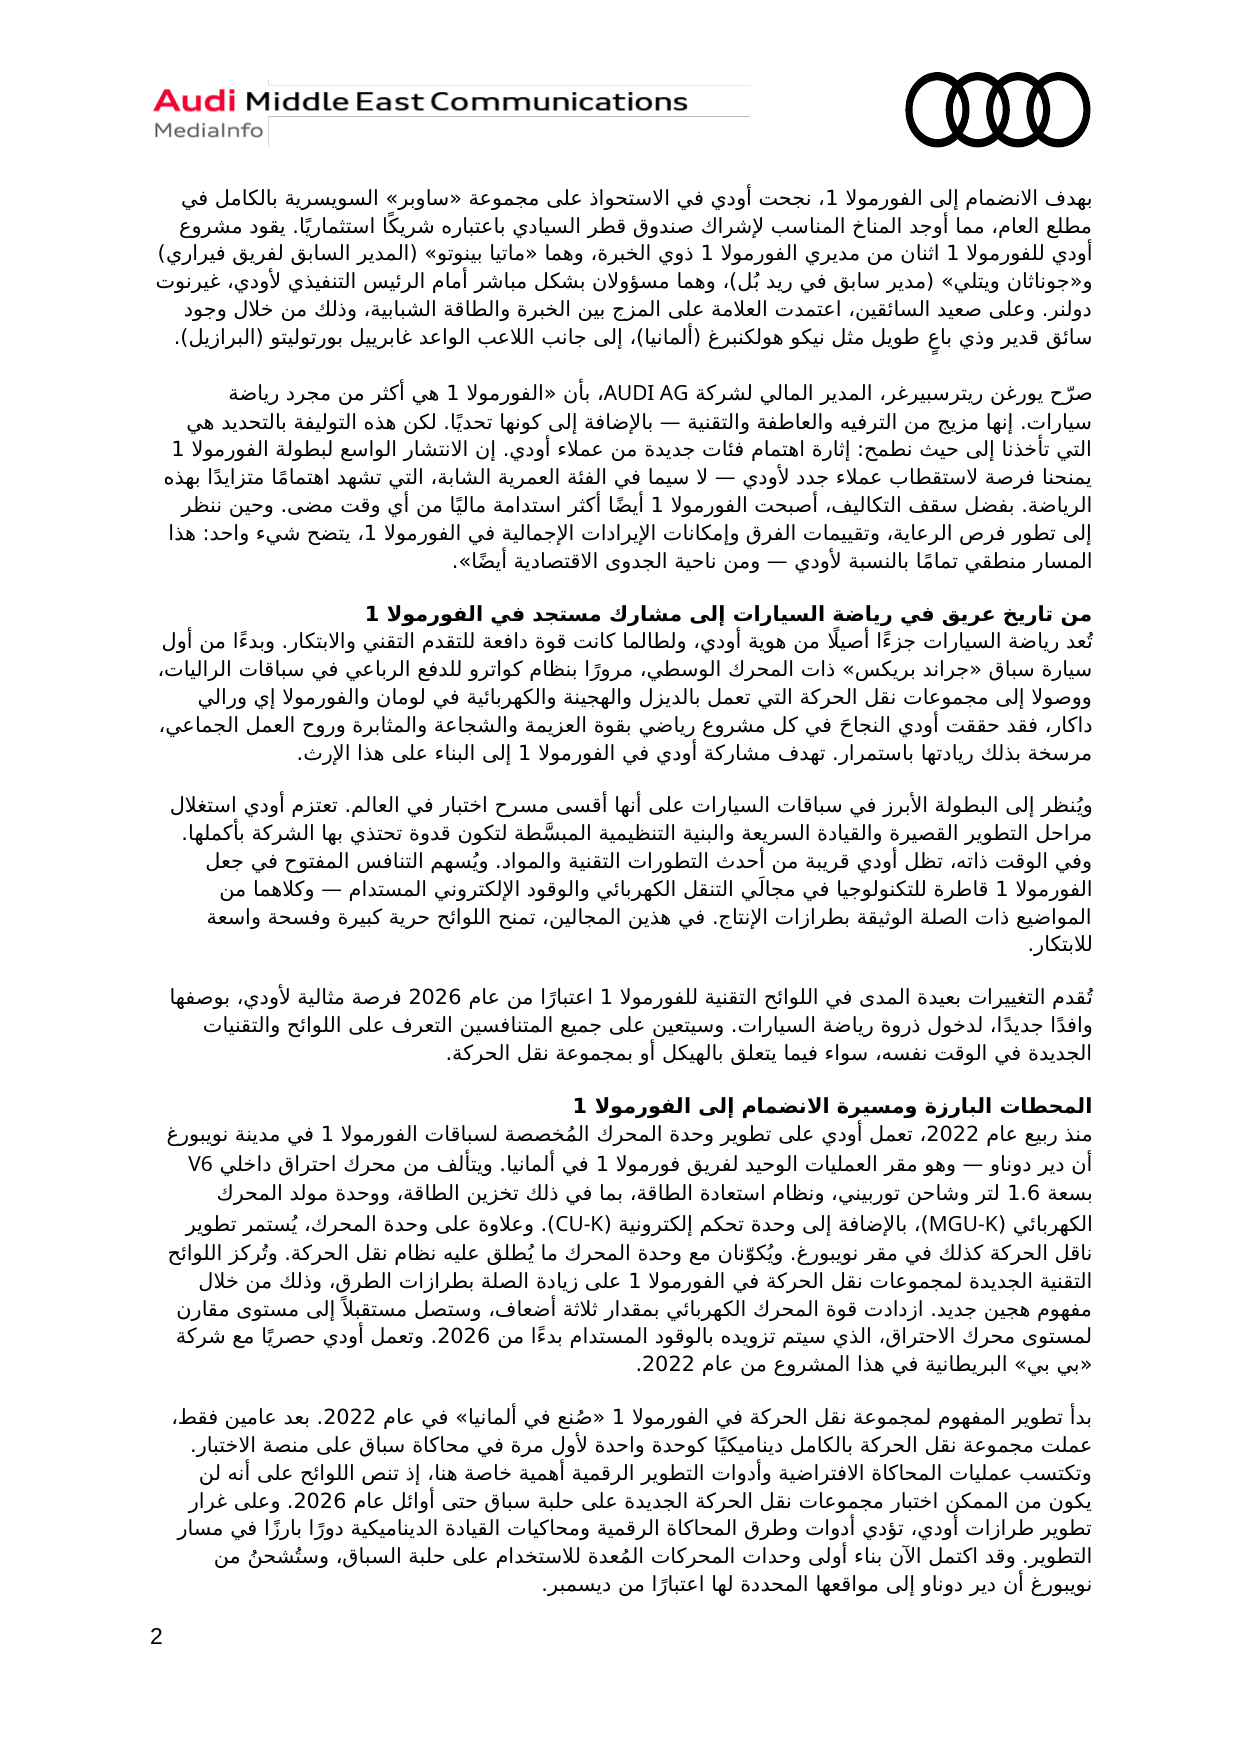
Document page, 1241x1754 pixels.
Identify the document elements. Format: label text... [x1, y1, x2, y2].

text من تاريخ عريق في رياضة السيارات إلى مشارك مستجد في الفورمولا 1 تُعد رياضة السيارات جزءًا أصيلًا من هوية أودي، ولطالما كانت قوة دافعة للتقدم التقني والابتكار. وبدءًا من أول سيارة سباق «جراند بريكس» ذات المحرك الوسطي، مرورًا بنظام كواترو للدفع الرباعي في سباقات الراليات، ووصولا إلى مجموعات نقل الحركة التي تعمل بالديزل والهجينة والكهربائية في لومان والفورمولا إي ورالي داكار، فقد حققت أودي النجاحَ في كل مشروع رياضي بقوة العزيمة والشجاعة والمثابرة وروح العمل الجماعي، مرسخة بذلك ريادتها باستمرار. تهدف مشاركة أودي في الفورمولا 1 إلى البناء على هذا الإرث. [150, 602, 1093, 765]
picture [150, 78, 750, 147]
text بدأ تطوير المفهوم لمجموعة نقل الحركة في الفورمولا 1 «صُنع في ألمانيا» في عام 2022. بعد عامين فقط، عملت مجموعة نقل الحركة بالكامل ديناميكيًا كوحدة واحدة لأول مرة في محاكاة سباق على منصة الاختبار. وتكتسب عمليات المحاكاة الافتراضية وأدوات التطوير الرقمية أهمية خاصة هنا، إذ تنص اللوائح على أنه لن يكون من الممكن اختبار مجموعات نقل الحركة الجديدة على حلبة سباق حتى أوائل عام 2026. وعلى غرار تطوير طرازات أودي، تؤدي أدوات وطرق المحاكاة الرقمية ومحاكيات القيادة الديناميكية دورًا بارزًا في مسار التطوير. وقد اكتمل الآن بناء أولى وحدات المحركات المُعدة للاستخدام على حلبة السباق، وستُشحنُ من نويبورغ أن دير دوناو إلى مواقعها المحددة لها اعتبارًا من ديسمبر. [150, 1405, 1093, 1596]
text المحطات البارزة ومسيرة الانضمام إلى الفورمولا 1 منذ ربيع عام 2022، تعمل أودي على تطوير وحدة المحرك المُخصصة لسباقات الفورمولا 1 في مدينة نويبورغ أن دير دوناو — وهو مقر العمليات الوحيد لفريق فورمولا 1 في ألمانيا. ويتألف من محرك احتراق داخلي V6 بسعة 1.6 لتر وشاحن توربيني، ونظام استعادة الطاقة، بما في ذلك تخزين الطاقة، ووحدة مولد المحرك الكهربائي (MGU-K)، بالإضافة إلى وحدة تحكم إلكترونية (CU-K). وعلاوة على وحدة المحرك، يُستمر تطوير ناقل الحركة كذلك في مقر نويبورغ. ويُكوّنان مع وحدة المحرك ما يُطلق عليه نظام نقل الحركة. وتُركز اللوائح التقنية الجديدة لمجموعات نقل الحركة في الفورمولا 1 على زيادة الصلة بطرازات الطرق، وذلك من خلال مفهوم هجين جديد. ازدادت قوة المحرك الكهربائي بمقدار ثلاثة أضعاف، وستصل مستقبلاً إلى مستوى مقارن لمستوى محرك الاحتراق، الذي سيتم تزويده بالوقود المستدام بدءًا من 2026. وتعمل أودي حصريًا مع شركة «بي بي» البريطانية في هذا المشروع من عام 2022. [150, 1094, 1093, 1377]
text ويُنظر إلى البطولة الأبرز في سباقات السيارات على أنها أقسى مسرح اختبار في العالم. تعتزم أودي استغلال مراحل التطوير القصيرة والقيادة السريعة والبنية التنظيمية المبسَّطة لتكون قدوة تحتذي بها الشركة بأكملها. وفي الوقت ذاته، تظل أودي قريبة من أحدث التطورات التقنية والمواد. ويُسهم التنافس المفتوح في جعل الفورمولا 1 قاطرة للتكنولوجيا في مجالَي التنقل الكهربائي والوقود الإلكتروني المستدام — وكلاهما من المواضيع ذات الصلة الوثيقة بطرازات الإنتاج. في هذين المجالين، تمنح اللوائح حرية كبيرة وفسحة واسعة للابتكار. [150, 793, 1093, 957]
text بهدف الانضمام إلى الفورمولا 1، نجحت أودي في الاستحواذ على مجموعة «ساوبر» السويسرية بالكامل في مطلع العام، مما أوجد المناخ المناسب لإشراك صندوق قطر السيادي باعتباره شريكًا استثماريًا. يقود مشروع أودي للفورمولا 1 اثنان من مديري الفورمولا 1 ذوي الخبرة، وهما «ماتيا بينوتو» (المدير السابق لفريق فيراري) و«جوناثان ويتلي» (مدير سابق في ريد بُل)، وهما مسؤولان بشكل مباشر أمام الرئيس التنفيذي لأودي، غيرنوت دولنر. وعلى صعيد السائقين، اعتمدت العلامة على المزج بين الخبرة والطاقة الشبابية، وذلك من خلال وجود سائق قدير وذي باعٍ طويل مثل نيكو هولكنبرغ (ألمانيا)، إلى جانب اللاعب الواعد غابرييل بورتوليتو (البرازيل). [150, 186, 1093, 349]
text صرّح يورغن ريترسبيرغر، المدير المالي لشركة AUDI AG، بأن «الفورمولا 1 هي أكثر من مجرد رياضة سيارات. إنها مزيج من الترفيه والعاطفة والتقنية — بالإضافة إلى كونها تحديًا. لكن هذه التوليفة بالتحديد هي التي تأخذنا إلى حيث نطمح: إثارة اهتمام فئات جديدة من عملاء أودي. إن الانتشار الواسع لبطولة الفورمولا 1 يمنحنا فرصة لاستقطاب عملاء جدد لأودي — لا سيما في الفئة العمرية الشابة، التي تشهد اهتمامًا متزايدًا بهذه الرياضة. بفضل سقف التكاليف، أصبحت الفورمولا 1 أيضًا أكثر استدامة ماليًا من أي وقت مضى. وحين ننظر إلى تطور فرص الرعاية، وتقييمات الفرق وإمكانات الإيرادات الإجمالية في الفورمولا 1، يتضح شيء واحد: هذا المسار منطقي تمامًا بالنسبة لأودي — ومن ناحية الجدوى الاقتصادية أيضًا». [150, 378, 1093, 573]
text تُقدم التغييرات بعيدة المدى في اللوائح التقنية للفورمولا 1 اعتبارًا من عام 2026 فرصة مثالية لأودي، بوصفها وافدًا جديدًا، لدخول ذروة رياضة السيارات. وسيتعين على جميع المتنافسين التعرف على اللوائح والتقنيات الجديدة في الوقت نفسه، سواء فيما يتعلق بالهيكل أو بمجموعة نقل الحركة. [150, 985, 1093, 1065]
